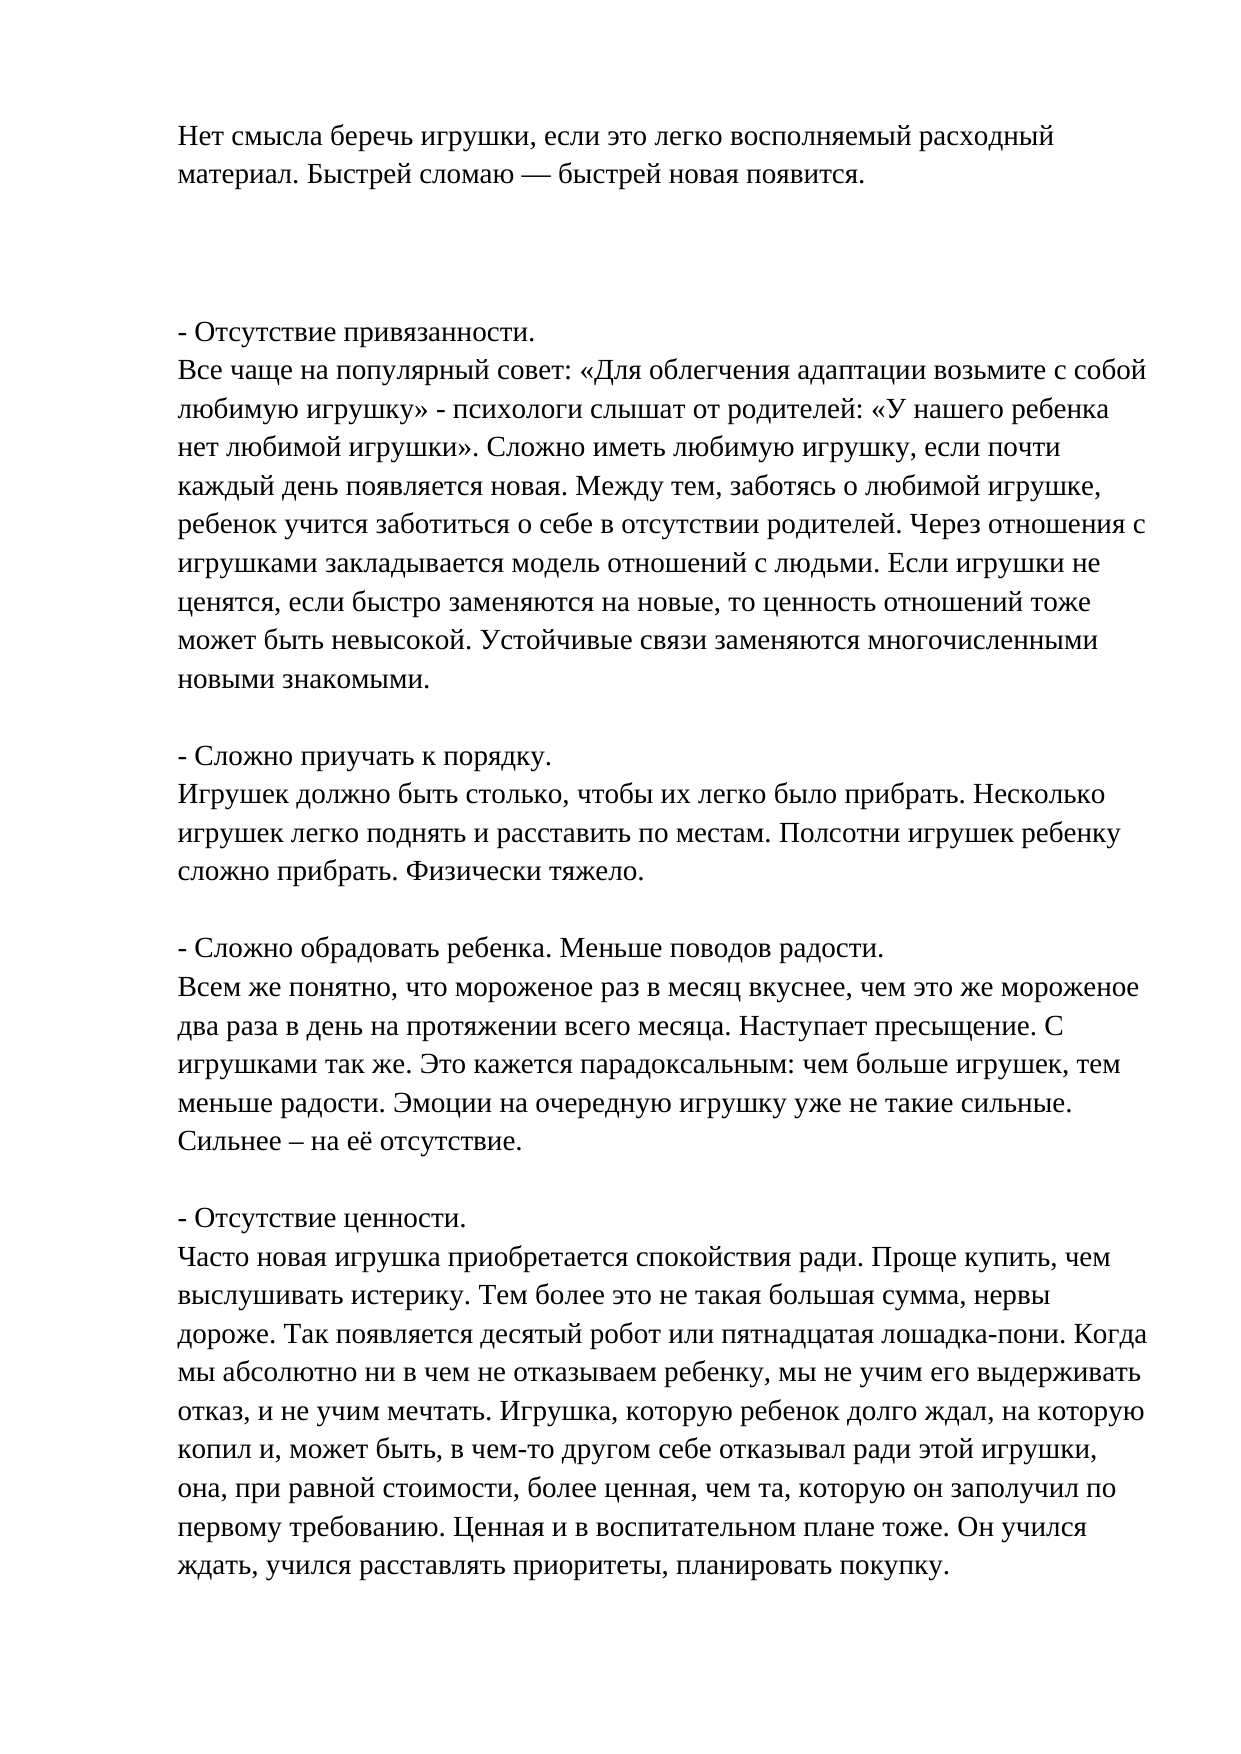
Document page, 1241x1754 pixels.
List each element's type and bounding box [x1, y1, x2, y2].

text [177, 275, 1152, 1619]
text [177, 118, 1152, 190]
